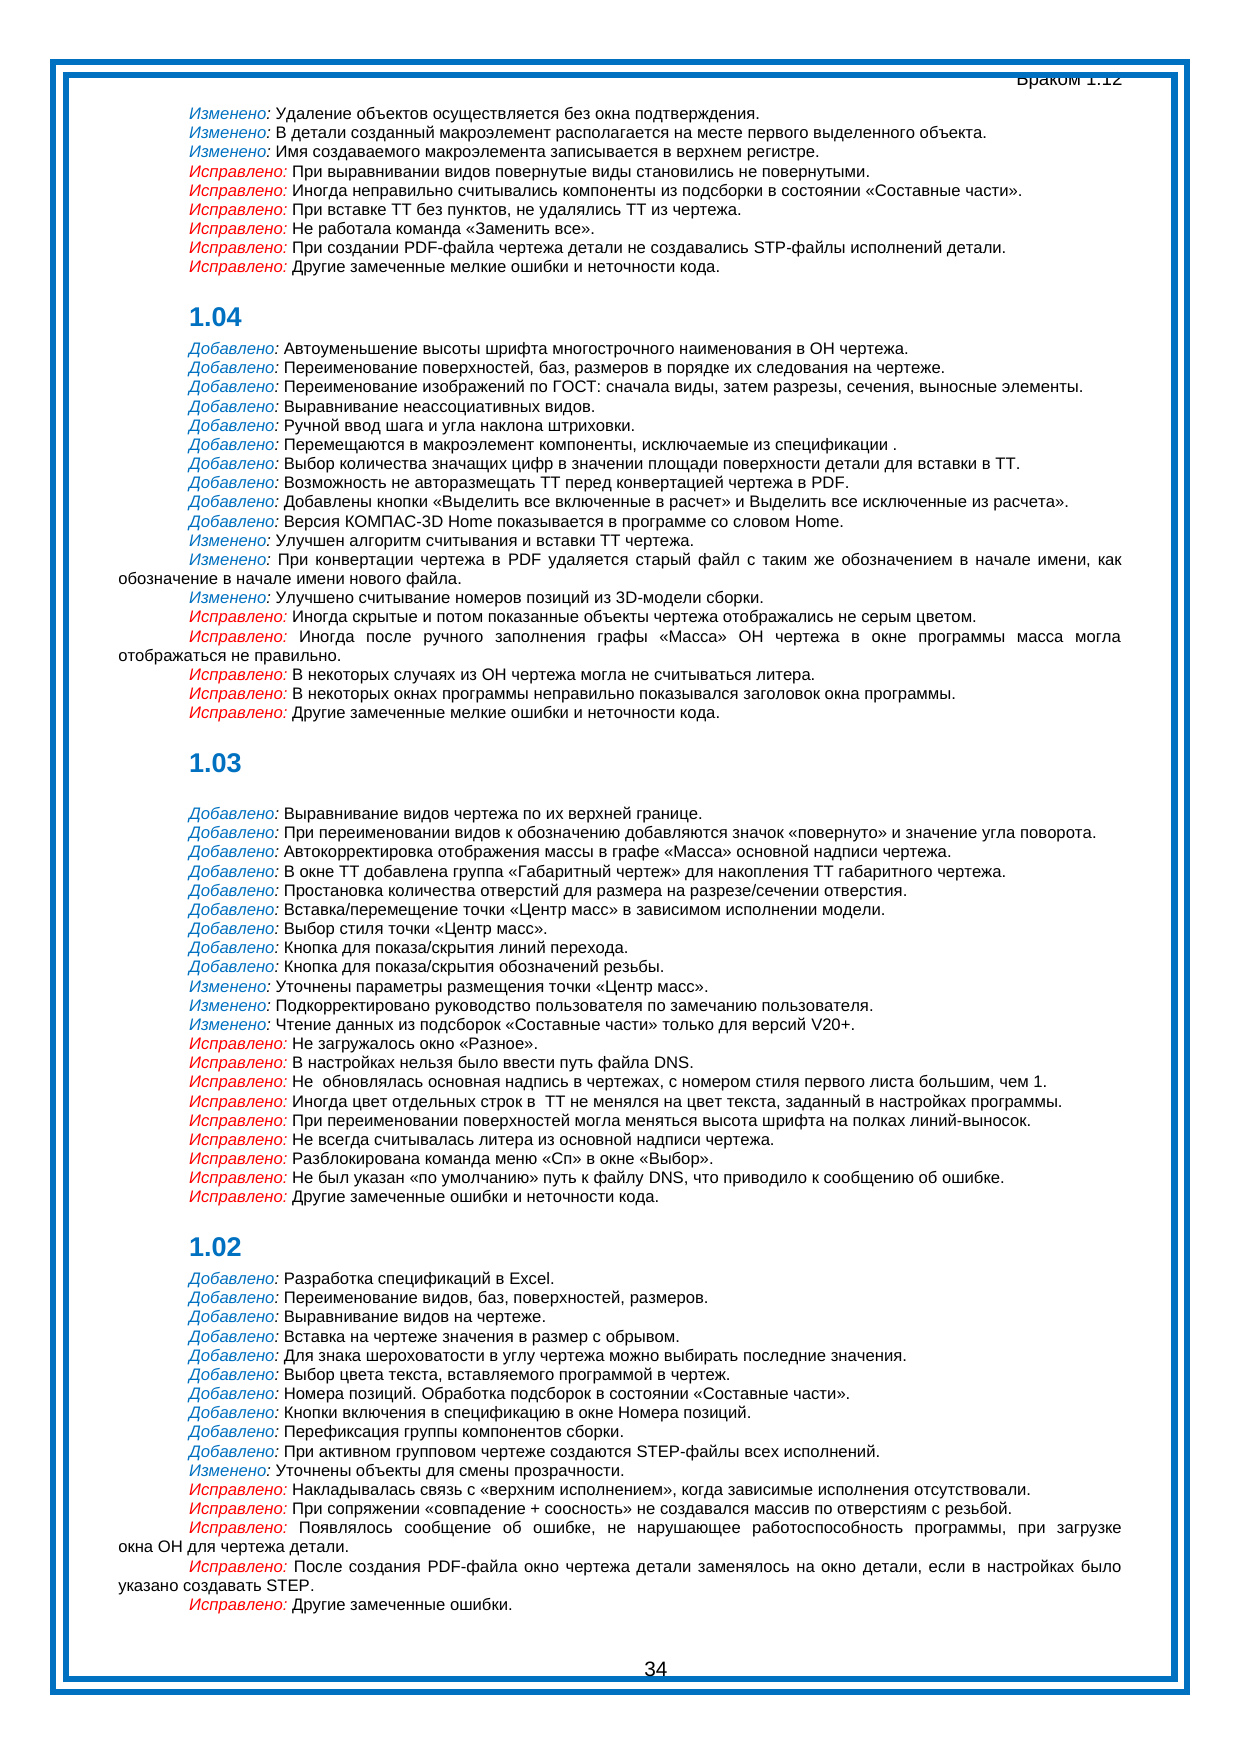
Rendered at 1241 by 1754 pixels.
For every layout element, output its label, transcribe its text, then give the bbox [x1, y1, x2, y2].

subtitle 1.04 [118, 301, 1122, 333]
text Изменено: Удаление объектов осуществляется без окна подтверждения. [118, 104, 1122, 123]
text Исправлено: При переименовании поверхностей могла меняться высота шрифта на полках линий-выносок. [118, 1111, 1122, 1130]
text Добавлено: Выбор стиля точки «Центр масс». [118, 919, 1122, 938]
text Исправлено: В некоторых случаях из ОН чертежа могла не считываться литера. [118, 665, 1122, 684]
text Исправлено: Другие замеченные мелкие ошибки и неточности кода. [118, 257, 1122, 276]
text Добавлено: При переименовании видов к обозначению добавляются значок «повернуто» и значение угла поворота. [118, 823, 1122, 842]
text Исправлено: Не работала команда «Заменить все». [118, 219, 1122, 238]
text Исправлено: Появлялось сообщение об ошибке, не нарушающее работоспособность программы, при загрузке окна ОН для чертежа детали. [118, 1518, 1122, 1556]
text Добавлено: Автокорректировка отображения массы в графе «Масса» основной надписи чертежа. [118, 842, 1122, 861]
text Исправлено: Иногда неправильно считывались компоненты из подсборки в состоянии «Составные части». [118, 181, 1122, 200]
text Изменено: Улучшен алгоритм считывания и вставки ТТ чертежа. [118, 531, 1122, 550]
text Исправлено: Иногда цвет отдельных строк в ТТ не менялся на цвет текста, заданный в настройках программы. [118, 1091, 1122, 1111]
text Исправлено: Не загружалось окно «Разное». [118, 1034, 1122, 1053]
subtitle 1.02 [118, 1231, 1122, 1263]
text Исправлено: Разблокирована команда меню «Сп» в окне «Выбор». [118, 1149, 1122, 1168]
text Добавлено: Кнопка для показа/скрытия линий перехода. [118, 938, 1122, 957]
text Добавлено: Выбор цвета текста, вставляемого программой в чертеж. [118, 1365, 1122, 1384]
text Добавлено: Переименование изображений по ГОСТ: сначала виды, затем разрезы, сечения, выносные элементы. [118, 377, 1122, 396]
text Добавлено: При активном групповом чертеже создаются STEP-файлы всех исполнений. [118, 1441, 1122, 1461]
text Исправлено: Другие замеченные ошибки и неточности кода. [118, 1187, 1122, 1206]
text Исправлено: Не обновлялась основная надпись в чертежах, с номером стиля первого листа большим, чем 1. [118, 1072, 1122, 1091]
text Добавлено: Выравнивание видов чертежа по их верхней границе. [118, 804, 1122, 823]
text Добавлено: Автоуменьшение высоты шрифта многострочного наименования в ОН чертежа. [118, 339, 1122, 358]
text Добавлено: Перемещаются в макроэлемент компоненты, исключаемые из спецификации . [118, 435, 1122, 454]
text Добавлено: Разработка спецификаций в Excel. [118, 1269, 1122, 1288]
text Добавлено: Переименование поверхностей, баз, размеров в порядке их следования на чертеже. [118, 358, 1122, 377]
text Добавлено: В окне ТТ добавлена группа «Габаритный чертеж» для накопления ТТ габаритного чертежа. [118, 861, 1122, 881]
text Изменено: Имя создаваемого макроэлемента записывается в верхнем регистре. [118, 142, 1122, 161]
text Добавлено: Возможность не авторазмещать ТТ перед конвертацией чертежа в PDF. [118, 473, 1122, 492]
text Исправлено: Иногда после ручного заполнения графы «Масса» ОН чертежа в окне программы масса могла отображаться не правильно. [118, 626, 1122, 665]
text Исправлено: Иногда скрытые и потом показанные объекты чертежа отображались не серым цветом. [118, 607, 1122, 626]
text Изменено: Уточнены объекты для смены прозрачности. [118, 1461, 1122, 1480]
text Исправлено: При создании PDF-файла чертежа детали не создавались STP-файлы исполнений детали. [118, 238, 1122, 257]
text Исправлено: Другие замеченные мелкие ошибки и неточности кода. [118, 703, 1122, 722]
text Добавлено: Версия КОМПАС-3D Home показывается в программе со словом Home. [118, 511, 1122, 531]
text Изменено: Уточнены параметры размещения точки «Центр масс». [118, 976, 1122, 996]
text Изменено: При конвертации чертежа в PDF удаляется старый файл с таким же обозначением в начале имени, как обозначение в начале имени нового файла. [118, 550, 1122, 588]
text Добавлено: Для знака шероховатости в углу чертежа можно выбирать последние значения. [118, 1346, 1122, 1365]
subtitle 1.03 [118, 747, 1122, 778]
text Добавлено: Вставка/перемещение точки «Центр масс» в зависимом исполнении модели. [118, 900, 1122, 919]
text Исправлено: Не был указан «по умолчанию» путь к файлу DNS, что приводило к сообщению об ошибке. [118, 1168, 1122, 1187]
text Исправлено: Другие замеченные ошибки. [118, 1595, 1122, 1614]
text Изменено: Чтение данных из подсборок «Составные части» только для версий V20+. [118, 1015, 1122, 1034]
text Добавлено: Кнопка для показа/скрытия обозначений резьбы. [118, 957, 1122, 976]
text Исправлено: Накладывалась связь с «верхним исполнением», когда зависимые исполнения отсутствовали. [118, 1480, 1122, 1499]
text Исправлено: При сопряжении «совпадение + соосность» не создавался массив по отверстиям с резьбой. [118, 1499, 1122, 1518]
text Добавлено: Ручной ввод шага и угла наклона штриховки. [118, 416, 1122, 435]
text Исправлено: Не всегда считывалась литера из основной надписи чертежа. [118, 1130, 1122, 1149]
text Добавлено: Добавлены кнопки «Выделить все включенные в расчет» и Выделить все исключенные из расчета». [118, 492, 1122, 511]
text Исправлено: При выравнивании видов повернутые виды становились не повернутыми. [118, 161, 1122, 181]
text Добавлено: Кнопки включения в спецификацию в окне Номера позиций. [118, 1403, 1122, 1422]
text Добавлено: Простановка количества отверстий для размера на разрезе/сечении отверстия. [118, 881, 1122, 900]
text Исправлено: В настройках нельзя было ввести путь файла DNS. [118, 1053, 1122, 1072]
text Добавлено: Выбор количества значащих цифр в значении площади поверхности детали для вставки в ТТ. [118, 454, 1122, 473]
text Добавлено: Переименование видов, баз, поверхностей, размеров. [118, 1288, 1122, 1307]
text Изменено: Подкорректировано руководство пользователя по замечанию пользователя. [118, 996, 1122, 1015]
text Добавлено: Выравнивание видов на чертеже. [118, 1307, 1122, 1326]
text Изменено: В детали созданный макроэлемент располагается на месте первого выделенного объекта. [118, 123, 1122, 142]
text Изменено: Улучшено считывание номеров позиций из 3D-модели сборки. [118, 588, 1122, 607]
text Добавлено: Вставка на чертеже значения в размер с обрывом. [118, 1326, 1122, 1346]
text Исправлено: После создания PDF-файла окно чертежа детали заменялось на окно детали, если в настройках было указано создавать STEP. [118, 1556, 1122, 1595]
text Исправлено: В некоторых окнах программы неправильно показывался заголовок окна программы. [118, 684, 1122, 703]
text Добавлено: Выравнивание неассоциативных видов. [118, 396, 1122, 416]
text Исправлено: При вставке ТТ без пунктов, не удалялись ТТ из чертежа. [118, 200, 1122, 219]
text Добавлено: Перефиксация группы компонентов сборки. [118, 1422, 1122, 1441]
text Добавлено: Номера позиций. Обработка подсборок в состоянии «Составные части». [118, 1384, 1122, 1403]
